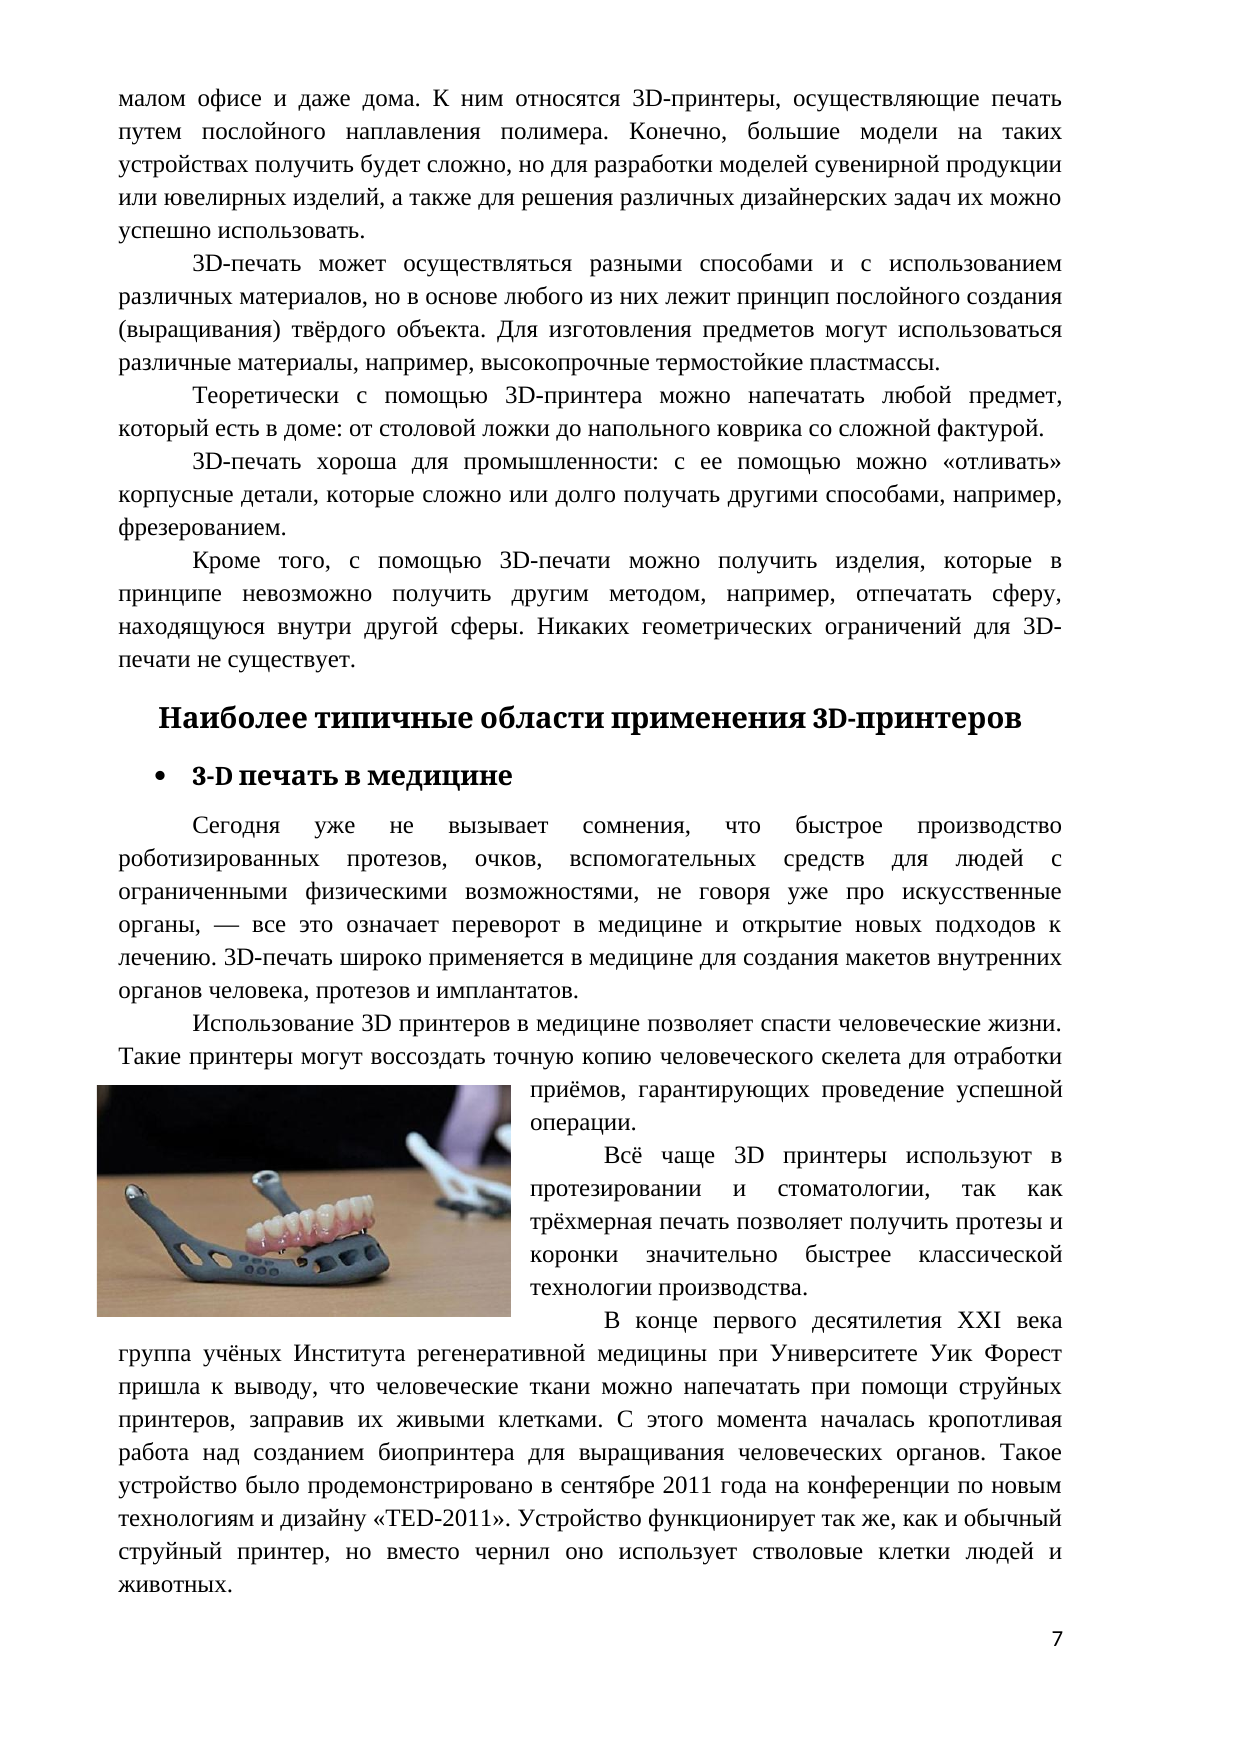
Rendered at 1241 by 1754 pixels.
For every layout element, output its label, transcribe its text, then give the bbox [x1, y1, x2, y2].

text 3D-печать может осуществляться разными способами и с использованием различных материалов, но в основе любого из них лежит принцип послойного создания (выращивания) твёрдого объекта. Для изготовления предметов могут использоваться различные материалы, например, высокопрочные термостойкие пластмассы. [118, 248, 1063, 376]
text Кроме того, с помощью 3D-печати можно получить изделия, которые в принципе невозможно получить другим методом, например, отпечатать сферу, находящуюся внутри другой сферы. Никаких геометрических ограничений для 3D-печати не существует. [118, 545, 1063, 673]
text Сегодня уже не вызывает сомнения, что быстрое производство роботизированных протезов, очков, вспомогательных средств для людей с ограниченными физическими возможностями, не говоря уже про искусственные органы, — все это означает переворот в медицине и открытие новых подходов к лечению. 3D-печать широко применяется в медицине для создания макетов внутренних органов человека, протезов и имплантатов. [118, 810, 1063, 1003]
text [118, 83, 1063, 243]
text Всё чаще 3D принтеры используют в протезировании и стоматологии, так как трёхмерная печать позволяет получить протезы и коронки значительно быстрее классической технологии производства. [511, 1140, 1063, 1301]
subtitle 3-D печать в медицине [155, 761, 1063, 793]
picture [96, 1085, 511, 1317]
text В конце первого десятилетия XXI века группа учёных Института регенеративной медицины при Университете Уик Форест пришла к выводу, что человеческие ткани можно напечатать при помощи струйных принтеров, заправив их живыми клетками. С этого момента началась кропотливая работа над созданием биопринтера для выращивания человеческих органов. Такое устройство было продемонстрировано в сентябре 2011 года на конференции по новым технологиям и дизайну «TED-2011». Устройство функционирует так же, как и обычный струйный принтер, но вместо чернил оно использует стволовые клетки людей и животных. [118, 1305, 1063, 1598]
text Использование 3D принтеров в медицине позволяет спасти человеческие жизни. Такие принтеры могут воссоздать точную копию человеческого скелета для отработки приёмов, гарантирующих проведение успешной операции. [118, 1008, 1063, 1136]
subtitle Наиболее типичные области применения 3D-принтеров [118, 702, 1063, 736]
text Теоретически с помощью 3D-принтера можно напечатать любой предмет, который есть в доме: от столовой ложки до напольного коврика со сложной фактурой. [118, 380, 1063, 442]
text 3D-печать хороша для промышленности: с ее помощью можно «отливать» корпусные детали, которые сложно или долго получать другими способами, например, фрезерованием. [118, 446, 1063, 541]
